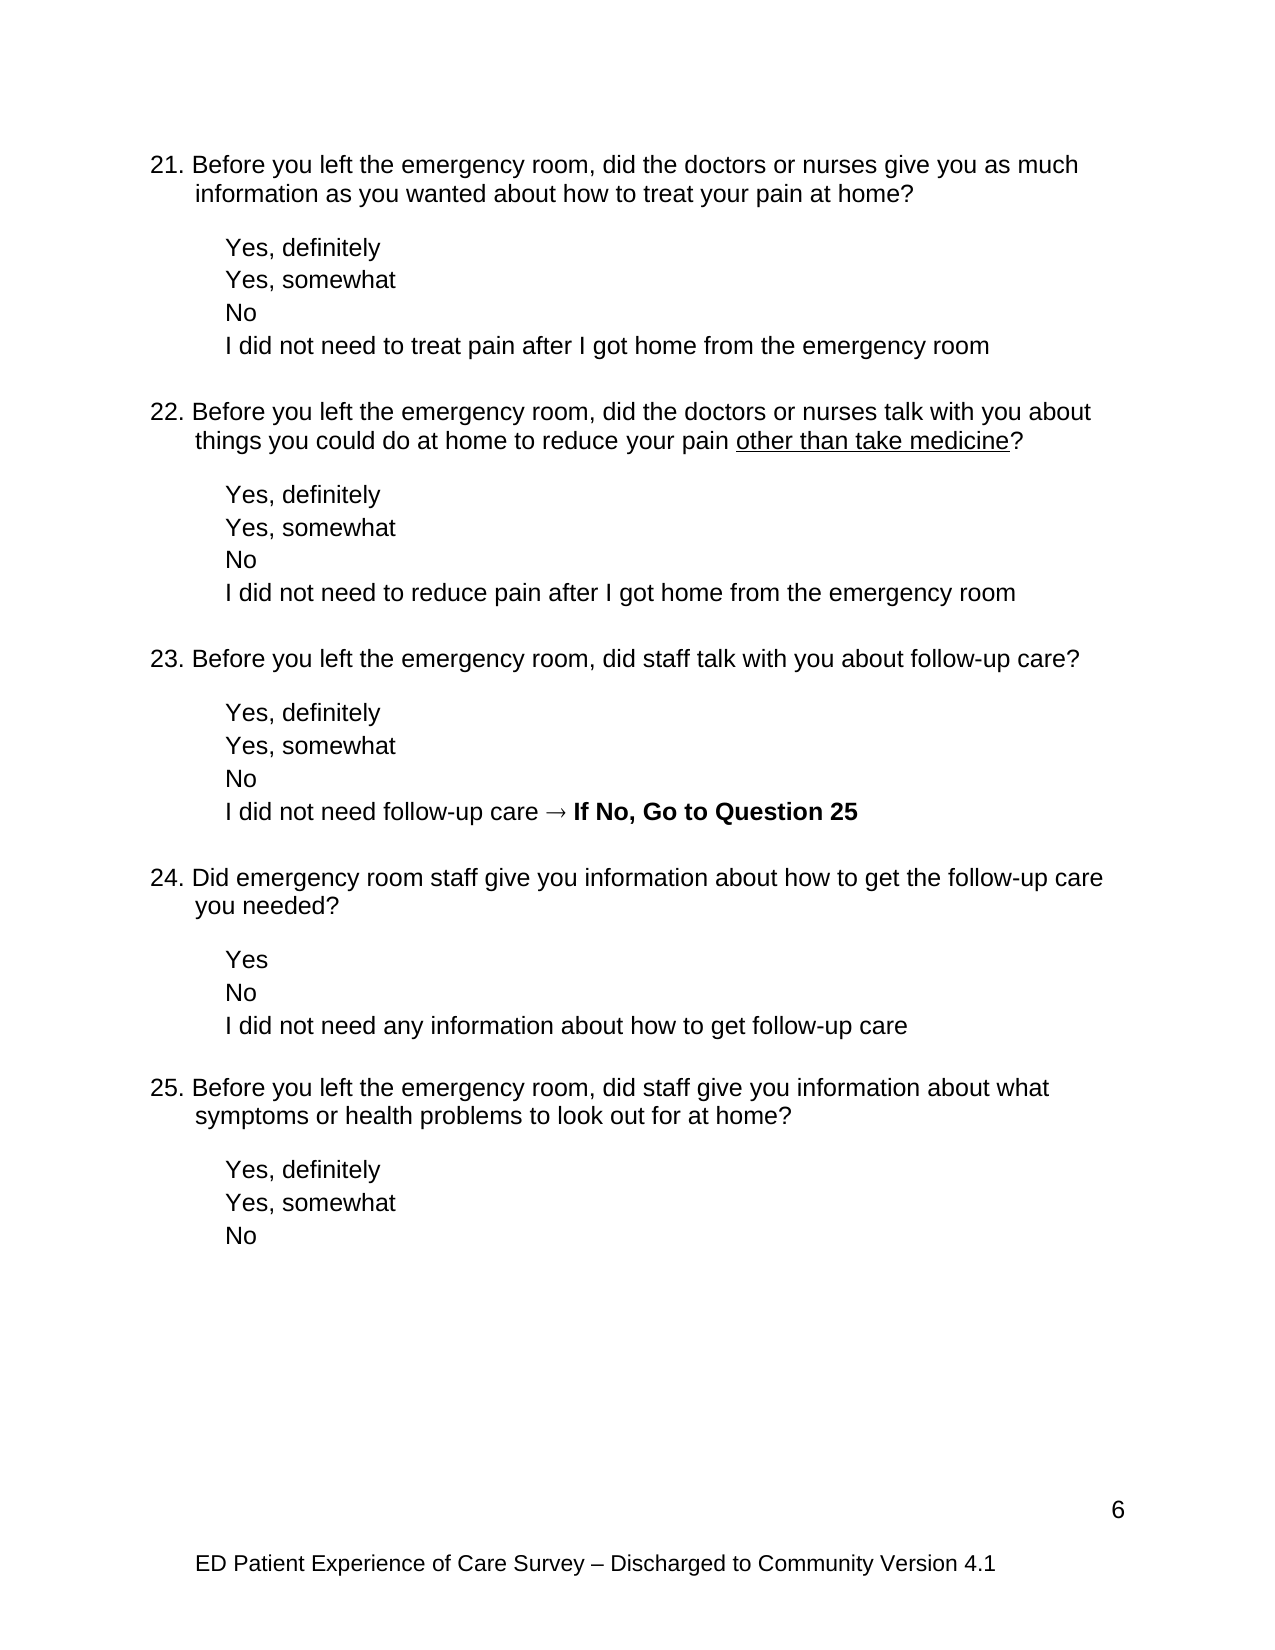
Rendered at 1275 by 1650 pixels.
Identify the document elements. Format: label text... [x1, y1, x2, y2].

list Yes, definitely [225, 698, 1125, 727]
text 21. Before you left the emergency room, did the doctors or nurses give you as much information as you wanted about how to treat your pain at home? [150, 150, 1125, 207]
list I did not need to treat pain after I got home from the emergency room [187, 331, 1125, 360]
text 25. Before you left the emergency room, did staff give you information about what symptoms or health problems to look out for at home? [150, 1073, 1125, 1130]
list No [225, 764, 1125, 792]
list Yes [225, 945, 1125, 974]
list I did not need to reduce pain after I got home from the emergency room [225, 578, 1125, 607]
list Yes, definitely [225, 232, 1125, 261]
list Yes, somewhat [225, 265, 1125, 294]
list Yes, definitely [225, 1155, 1125, 1184]
list No [225, 1221, 1125, 1250]
list Yes, definitely [225, 479, 1125, 508]
list Yes, somewhat [225, 731, 1125, 759]
list Yes, somewhat [225, 512, 1125, 541]
list Yes, somewhat [225, 1188, 1125, 1217]
text 23. Before you left the emergency room, did staff talk with you about follow-up care? [150, 644, 1125, 673]
list I did not need follow-up care If No, Go to Question 25 [225, 797, 1125, 826]
list No [225, 978, 1125, 1007]
list No [225, 545, 1125, 574]
text 22. Before you left the emergency room, did the doctors or nurses talk with you about things you could do at home to reduce your pain other than take medicine? [150, 397, 1125, 454]
text 24. Did emergency room staff give you information about how to get the follow-up care you needed? [150, 863, 1125, 920]
list No [225, 298, 1125, 327]
list I did not need any information about how to get follow-up care [225, 1011, 1125, 1040]
